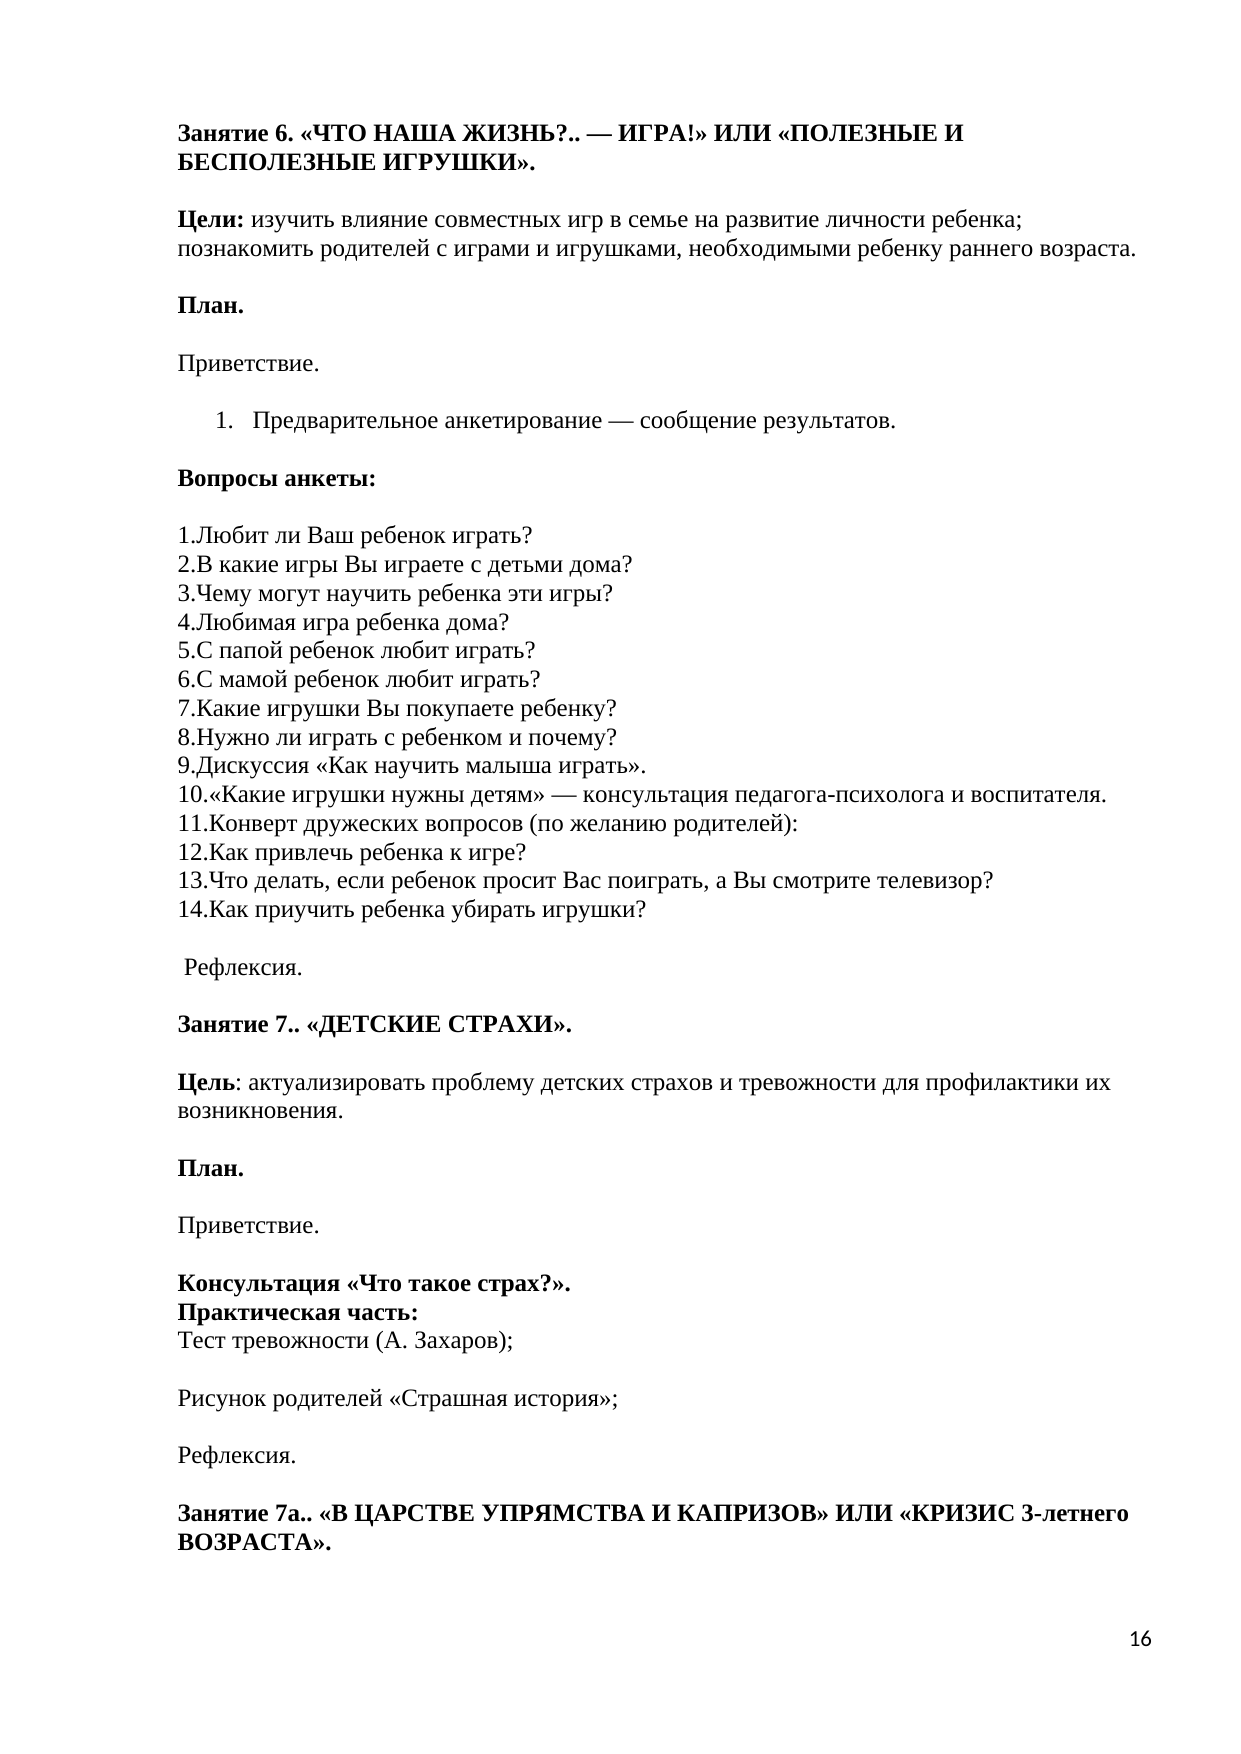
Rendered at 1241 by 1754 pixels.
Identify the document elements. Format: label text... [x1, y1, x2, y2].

text Тест тревожности (А. Захаров); [177, 1326, 1152, 1354]
text План. [177, 291, 1152, 319]
text Цели: изучить влияние совместных игр в семье на развитие личности ребенка; познакомить родителей с играми и игрушками, необходимыми ребенку раннего возраста. [177, 204, 1152, 262]
text 11.Конверт дружеских вопросов (по желанию родителей): [177, 808, 1152, 837]
text Практическая часть: [177, 1297, 1152, 1326]
text 6.С мамой ребенок любит играть? [177, 664, 1152, 693]
text Вопросы анкеты: [177, 463, 1152, 492]
text Приветствие. [177, 1211, 1152, 1239]
text План. [177, 1153, 1152, 1182]
text Рисунок родителей «Страшная история»; [177, 1383, 1152, 1412]
text Занятие 7.. «ДЕТСКИЕ СТРАХИ». [177, 1009, 1152, 1038]
text Занятие 6. «ЧТО НАША ЖИЗНЬ?.. — ИГРА!» ИЛИ «ПОЛЕЗНЫЕ И БЕСПОЛЕЗНЫЕ ИГРУШКИ». [177, 118, 1152, 176]
text 3.Чему могут научить ребенка эти игры? [177, 578, 1152, 607]
text 4.Любимая игра ребенка дома? [177, 607, 1152, 636]
text 9.Дискуссия «Как научить малыша играть». [177, 751, 1152, 779]
text Цель: актуализировать проблему детских страхов и тревожности для профилактики их возникновения. [177, 1067, 1152, 1124]
text Приветствие. [177, 348, 1152, 377]
text 8.Нужно ли играть с ребенком и почему? [177, 722, 1152, 751]
text 1.Любит ли Ваш ребенок играть? [177, 521, 1152, 549]
text Рефлексия. [177, 952, 1152, 981]
text 2.В какие игры Вы играете с детьми дома? [177, 549, 1152, 578]
text 5.С папой ребенок любит играть? [177, 636, 1152, 664]
text Консультация «Что такое страх?». [177, 1268, 1152, 1297]
text Занятие 7а.. «В ЦАРСТВЕ УПРЯМСТВА И КАПРИЗОВ» ИЛИ «КРИЗИС 3-летнего ВОЗРАСТА». [177, 1498, 1152, 1556]
list Предварительное анкетирование — сообщение результатов. [215, 406, 1152, 434]
text 7.Какие игрушки Вы покупаете ребенку? [177, 693, 1152, 722]
text 13.Что делать, если ребенок просит Вас поиграть, а Вы смотрите телевизор? [177, 866, 1152, 894]
text Рефлексия. [177, 1441, 1152, 1469]
text 14.Как приучить ребенка убирать игрушки? [177, 894, 1152, 923]
text 12.Как привлечь ребенка к игре? [177, 837, 1152, 866]
text 10.«Какие игрушки нужны детям» — консультация педагога-психолога и воспитателя. [177, 779, 1152, 808]
